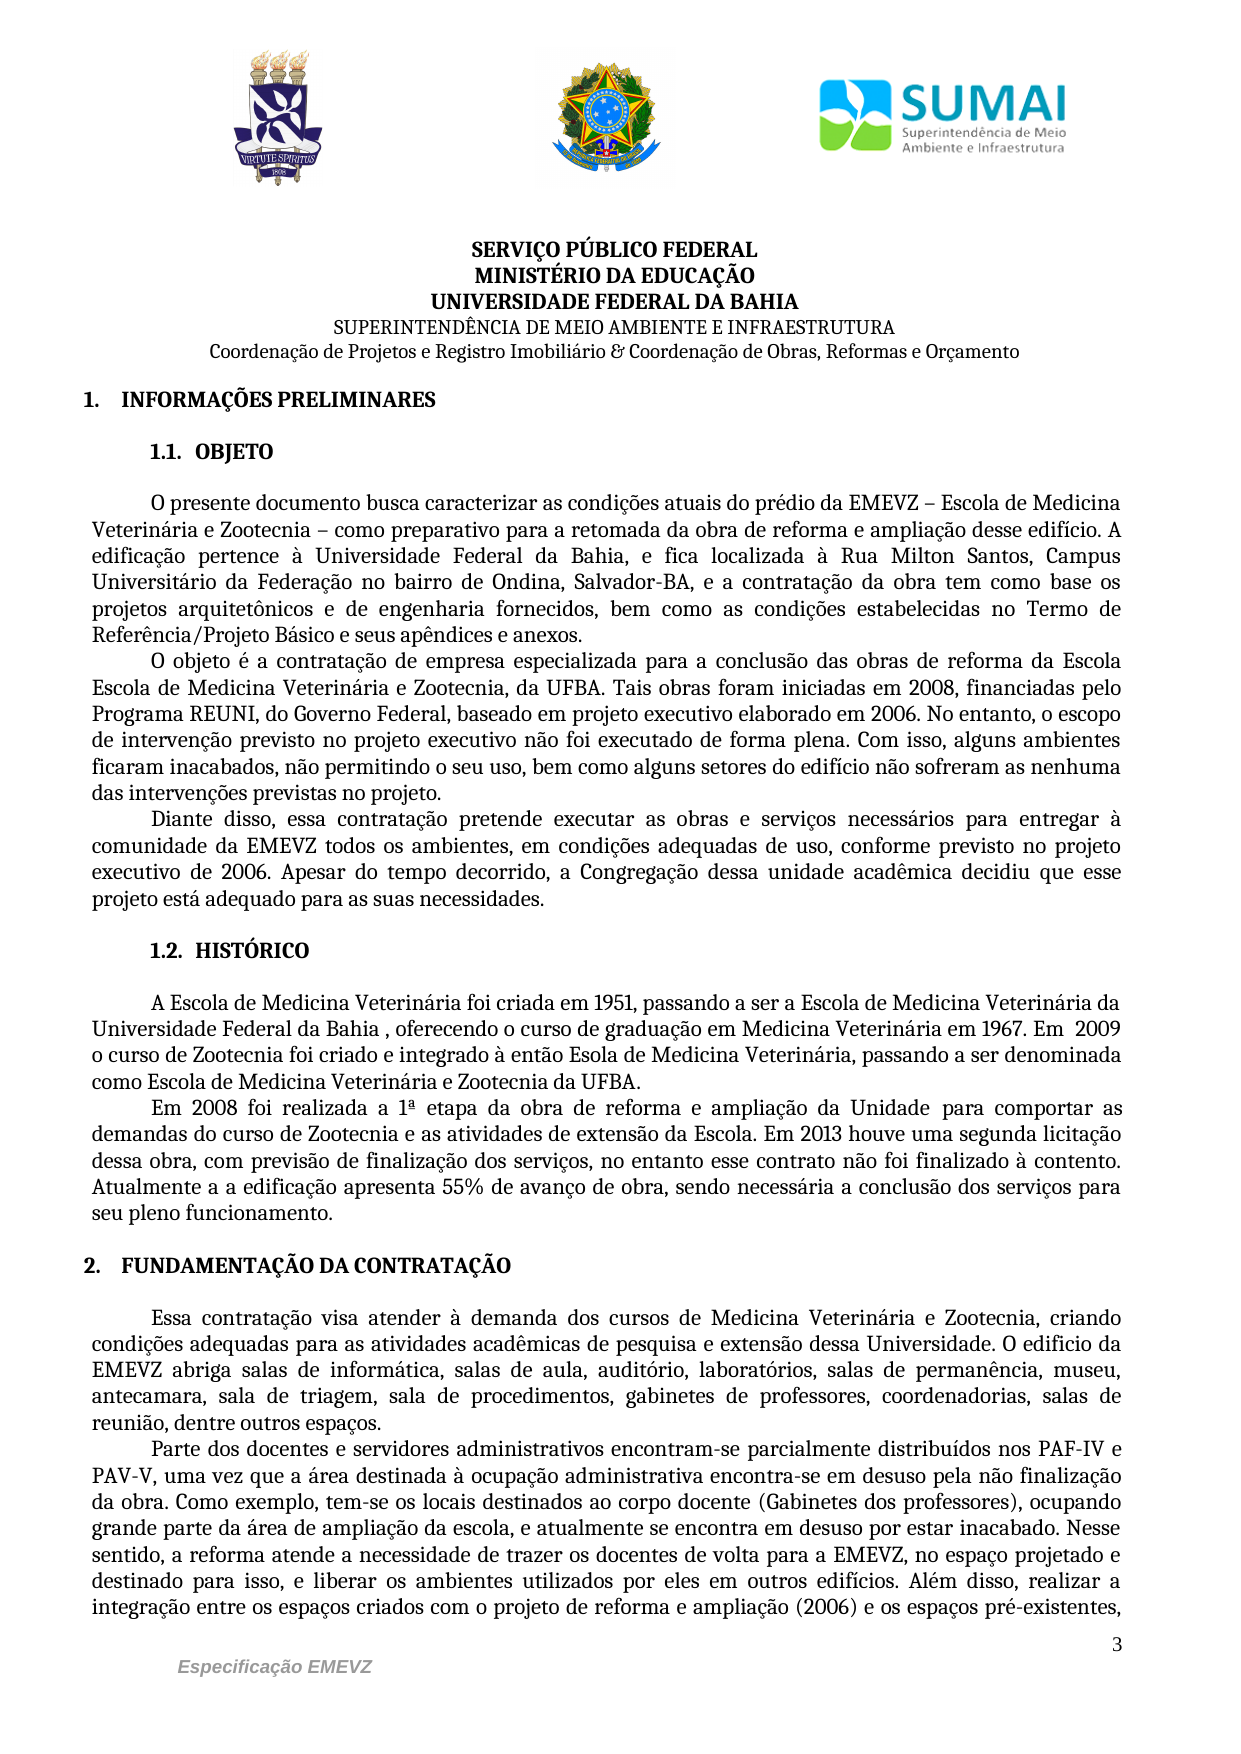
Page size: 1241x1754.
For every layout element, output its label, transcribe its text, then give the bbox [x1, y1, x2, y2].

picture [800, 65, 1082, 172]
subtitle OBJETO [150, 439, 1142, 465]
picture [233, 49, 323, 187]
subtitle INFORMAÇÕES PRELIMINARES [84, 387, 1142, 414]
text O presente documento busca caracterizar as condições atuais do prédio da EMEVZ – Escola de Medicina Veterinária e Zootecnia – como preparativo para a retomada da obra de reforma e ampliação desse edifício. A edificação pertence à Universidade Federal da Bahia, e fica localizada à Rua Milton Santos, Campus Universitário da Federação no bairro de Ondina, Salvador-BA, e a contratação da obra tem como base os projetos arquitetônicos e de engenharia fornecidos, bem como as condições estabelecidas no Termo de Referência/Projeto Básico e seus apêndices e anexos. [92, 490, 1123, 648]
subtitle HISTÓRICO [150, 938, 1142, 964]
text Diante disso, essa contratação pretende executar as obras e serviços necessários para entregar à comunidade da EMEVZ todos os ambientes, em condições adequadas de uso, conforme previsto no projeto executivo de 2006. Apesar do tempo decorrido, a Congregação dessa unidade acadêmica decidiu que esse projeto está adequado para as suas necessidades. [92, 806, 1123, 912]
text A Escola de Medicina Veterinária foi criada em 1951, passando a ser a Escola de Medicina Veterinária da Universidade Federal da Bahia , oferecendo o curso de graduação em Medicina Veterinária em 1967. Em 2009 o curso de Zootecnia foi criado e integrado à então Esola de Medicina Veterinária, passando a ser denominada como Escola de Medicina Veterinária e Zootecnia da UFBA. [92, 989, 1123, 1095]
text Essa contratação visa atender à demanda dos cursos de Medicina Veterinária e Zootecnia, criando condições adequadas para as atividades acadêmicas de pesquisa e extensão dessa Universidade. O edificio da EMEVZ abriga salas de informática, salas de aula, auditório, laboratórios, salas de permanência, museu, antecamara, sala de triagem, sala de procedimentos, gabinetes de professores, coordenadorias, salas de reunião, dentre outros espaços. [92, 1304, 1123, 1436]
subtitle FUNDAMENTAÇÃO DA CONTRATAÇÃO [84, 1253, 1142, 1279]
text O objeto é a contratação de empresa especializada para a conclusão das obras de reforma da Escola Escola de Medicina Veterinária e Zootecnia, da UFBA. Tais obras foram iniciadas em 2008, financiadas pelo Programa REUNI, do Governo Federal, baseado em projeto executivo elaborado em 2006. No entanto, o escopo de intervenção previsto no projeto executivo não foi executado de forma plena. Com isso, alguns ambientes ficaram inacabados, não permitindo o seu uso, bem como alguns setores do edifício não sofreram as nenhuma das intervenções previstas no projeto. [92, 648, 1123, 806]
picture [535, 47, 677, 189]
text Em 2008 foi realizada a 1ª etapa da obra de reforma e ampliação da Unidade para comportar as demandas do curso de Zootecnia e as atividades de extensão da Escola. Em 2013 houve uma segunda licitação dessa obra, com previsão de finalização dos serviços, no entanto esse contrato não foi finalizado à contento. Atualmente a a edificação apresenta 55% de avanço de obra, sendo necessária a conclusão dos serviços para seu pleno funcionamento. [92, 1095, 1123, 1227]
